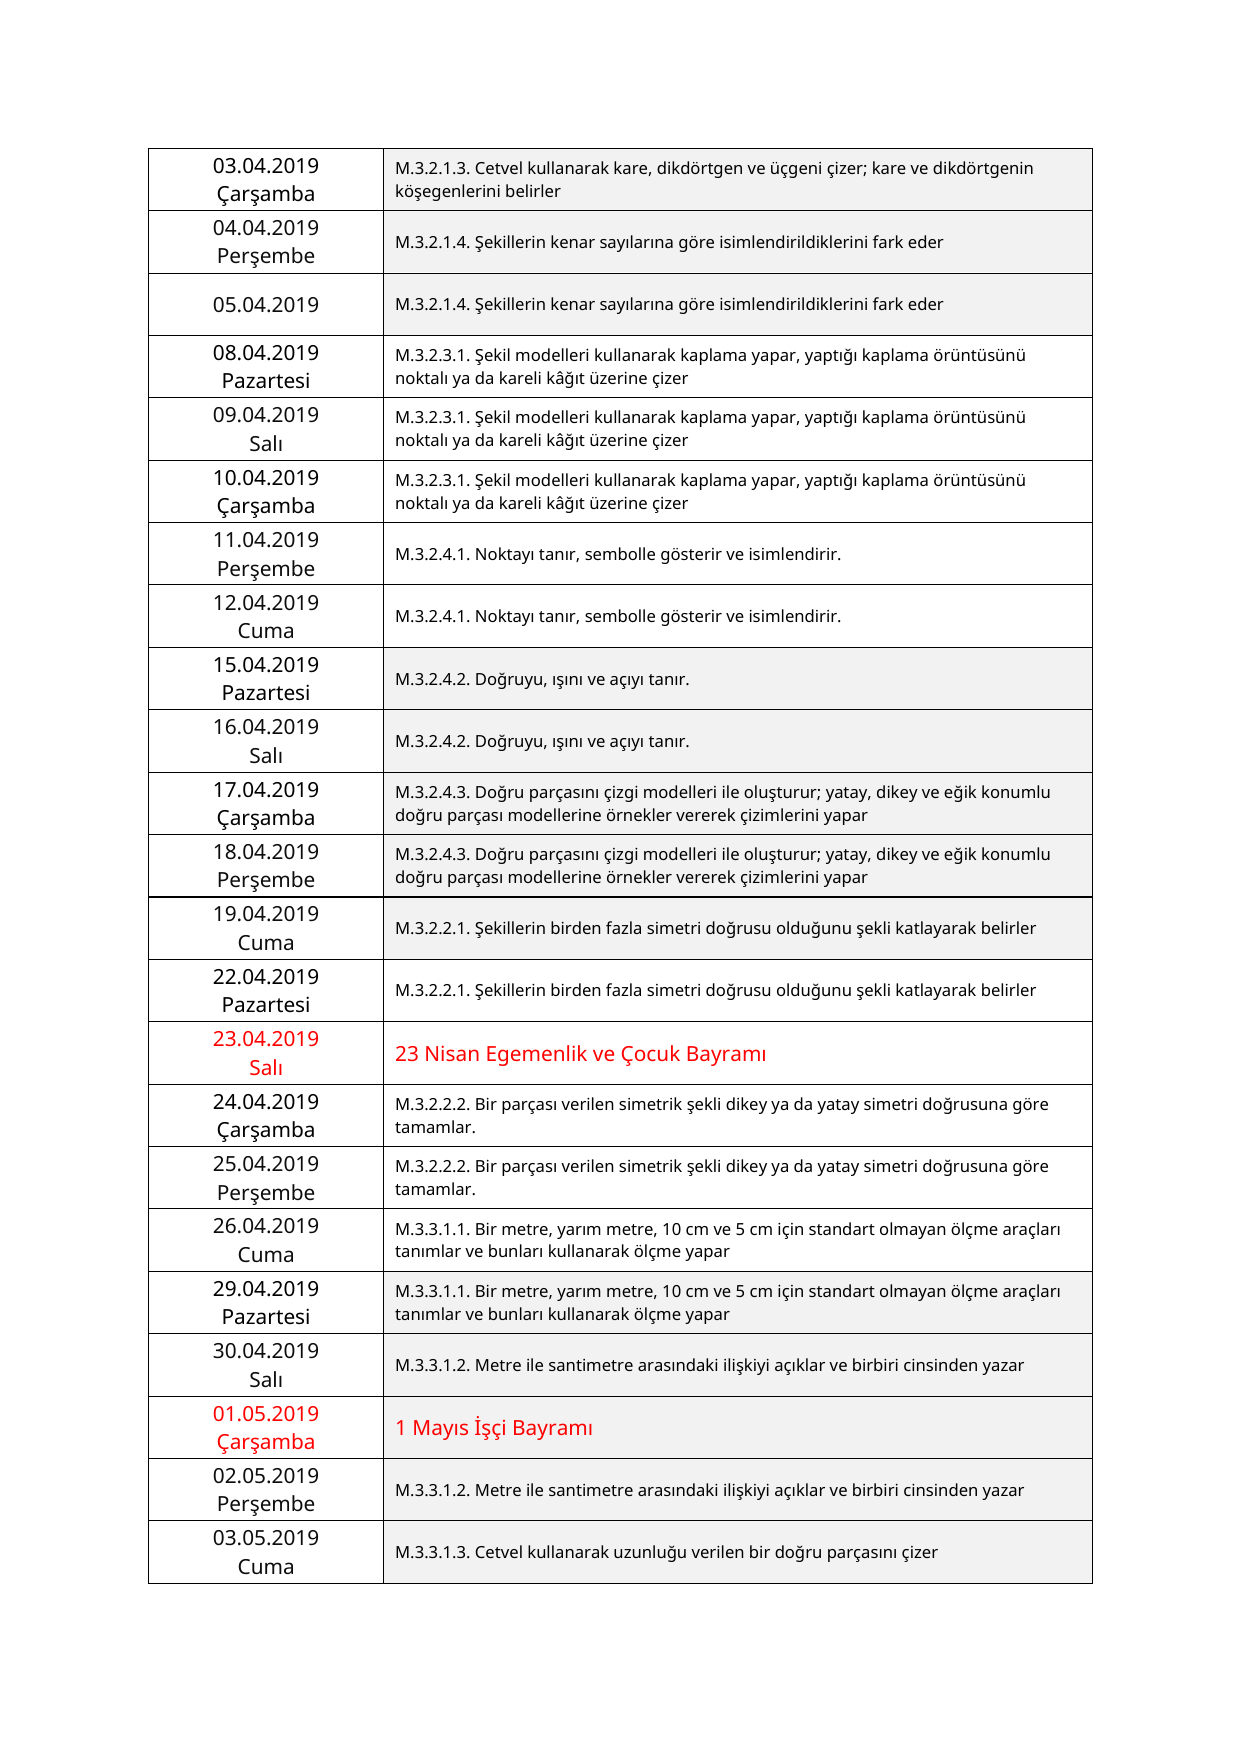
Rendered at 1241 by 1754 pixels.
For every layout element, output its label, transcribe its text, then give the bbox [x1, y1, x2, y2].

table_cell 11.04.2019 Perşembe [149, 523, 383, 584]
table_cell 09.04.2019 Salı [149, 398, 383, 459]
table_cell M.3.2.4.1. Noktayı tanır, sembolle gösterir ve isimlendirir. [384, 585, 1092, 647]
table_cell M.3.2.4.2. Doğruyu, ışını ve açıyı tanır. [384, 648, 1092, 709]
table_cell 04.04.2019 Perşembe [149, 211, 383, 272]
table_cell 03.04.2019 Çarşamba [149, 149, 383, 210]
table_cell 22.04.2019 Pazartesi [149, 960, 383, 1021]
table_cell 05.04.2019 [149, 274, 383, 335]
table_cell 03.05.2019 Cuma [149, 1521, 383, 1583]
table_cell M.3.2.4.3. Doğru parçasını çizgi modelleri ile oluşturur; yatay, dikey ve eğik konumlu doğru parçası modellerine örnekler vererek çizimlerini yapar [384, 773, 1092, 834]
table_cell M.3.2.2.1. Şekillerin birden fazla simetri doğrusu olduğunu şekli katlayarak belirler [384, 898, 1092, 959]
table_cell M.3.3.1.2. Metre ile santimetre arasındaki ilişkiyi açıklar ve birbiri cinsinden yazar [384, 1459, 1092, 1520]
table_cell 30.04.2019 Salı [149, 1334, 383, 1396]
table_cell M.3.2.4.3. Doğru parçasını çizgi modelleri ile oluşturur; yatay, dikey ve eğik konumlu doğru parçası modellerine örnekler vererek çizimlerini yapar [384, 835, 1092, 896]
table_cell M.3.2.4.1. Noktayı tanır, sembolle gösterir ve isimlendirir. [384, 523, 1092, 584]
table_cell M.3.2.2.1. Şekillerin birden fazla simetri doğrusu olduğunu şekli katlayarak belirler [384, 960, 1092, 1021]
table_cell 02.05.2019 Perşembe [149, 1459, 383, 1520]
table_cell 19.04.2019 Cuma [149, 898, 383, 959]
table_cell M.3.2.1.4. Şekillerin kenar sayılarına göre isimlendirildiklerini fark eder [384, 211, 1092, 272]
table_cell 29.04.2019 Pazartesi [149, 1272, 383, 1333]
table_cell 1 Mayıs İşçi Bayramı [384, 1397, 1092, 1458]
table_cell M.3.2.3.1. Şekil modelleri kullanarak kaplama yapar, yaptığı kaplama örüntüsünü noktalı ya da kareli kâğıt üzerine çizer [384, 398, 1092, 459]
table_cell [384, 1521, 1092, 1583]
table_cell M.3.2.4.2. Doğruyu, ışını ve açıyı tanır. [384, 710, 1092, 772]
table_cell 10.04.2019 Çarşamba [149, 461, 383, 522]
table_cell 16.04.2019 Salı [149, 710, 383, 772]
table_cell 26.04.2019 Cuma [149, 1209, 383, 1271]
table_cell 08.04.2019 Pazartesi [149, 336, 383, 397]
table_cell M.3.3.1.1. Bir metre, yarım metre, 10 cm ve 5 cm için standart olmayan ölçme araçları tanımlar ve bunları kullanarak ölçme yapar [384, 1272, 1092, 1333]
table_cell 18.04.2019 Perşembe [149, 835, 383, 896]
table_cell M.3.3.1.1. Bir metre, yarım metre, 10 cm ve 5 cm için standart olmayan ölçme araçları tanımlar ve bunları kullanarak ölçme yapar [384, 1209, 1092, 1271]
table_cell 17.04.2019 Çarşamba [149, 773, 383, 834]
table_cell 12.04.2019 Cuma [149, 585, 383, 647]
table_cell 24.04.2019 Çarşamba [149, 1085, 383, 1146]
table_cell 15.04.2019 Pazartesi [149, 648, 383, 709]
table_cell 01.05.2019 Çarşamba [149, 1397, 383, 1458]
table_cell 23.04.2019 Salı [149, 1022, 383, 1083]
table_cell 23 Nisan Egemenlik ve Çocuk Bayramı [384, 1022, 1092, 1083]
table_cell M.3.2.2.2. Bir parçası verilen simetrik şekli dikey ya da yatay simetri doğrusuna göre tamamlar. [384, 1147, 1092, 1208]
table_cell M.3.2.1.4. Şekillerin kenar sayılarına göre isimlendirildiklerini fark eder [384, 274, 1092, 335]
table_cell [384, 149, 1092, 210]
table_cell 25.04.2019 Perşembe [149, 1147, 383, 1208]
table_cell M.3.2.3.1. Şekil modelleri kullanarak kaplama yapar, yaptığı kaplama örüntüsünü noktalı ya da kareli kâğıt üzerine çizer [384, 461, 1092, 522]
table_cell M.3.2.3.1. Şekil modelleri kullanarak kaplama yapar, yaptığı kaplama örüntüsünü noktalı ya da kareli kâğıt üzerine çizer [384, 336, 1092, 397]
table_cell M.3.2.2.2. Bir parçası verilen simetrik şekli dikey ya da yatay simetri doğrusuna göre tamamlar. [384, 1085, 1092, 1146]
table_cell M.3.3.1.2. Metre ile santimetre arasındaki ilişkiyi açıklar ve birbiri cinsinden yazar [384, 1334, 1092, 1396]
